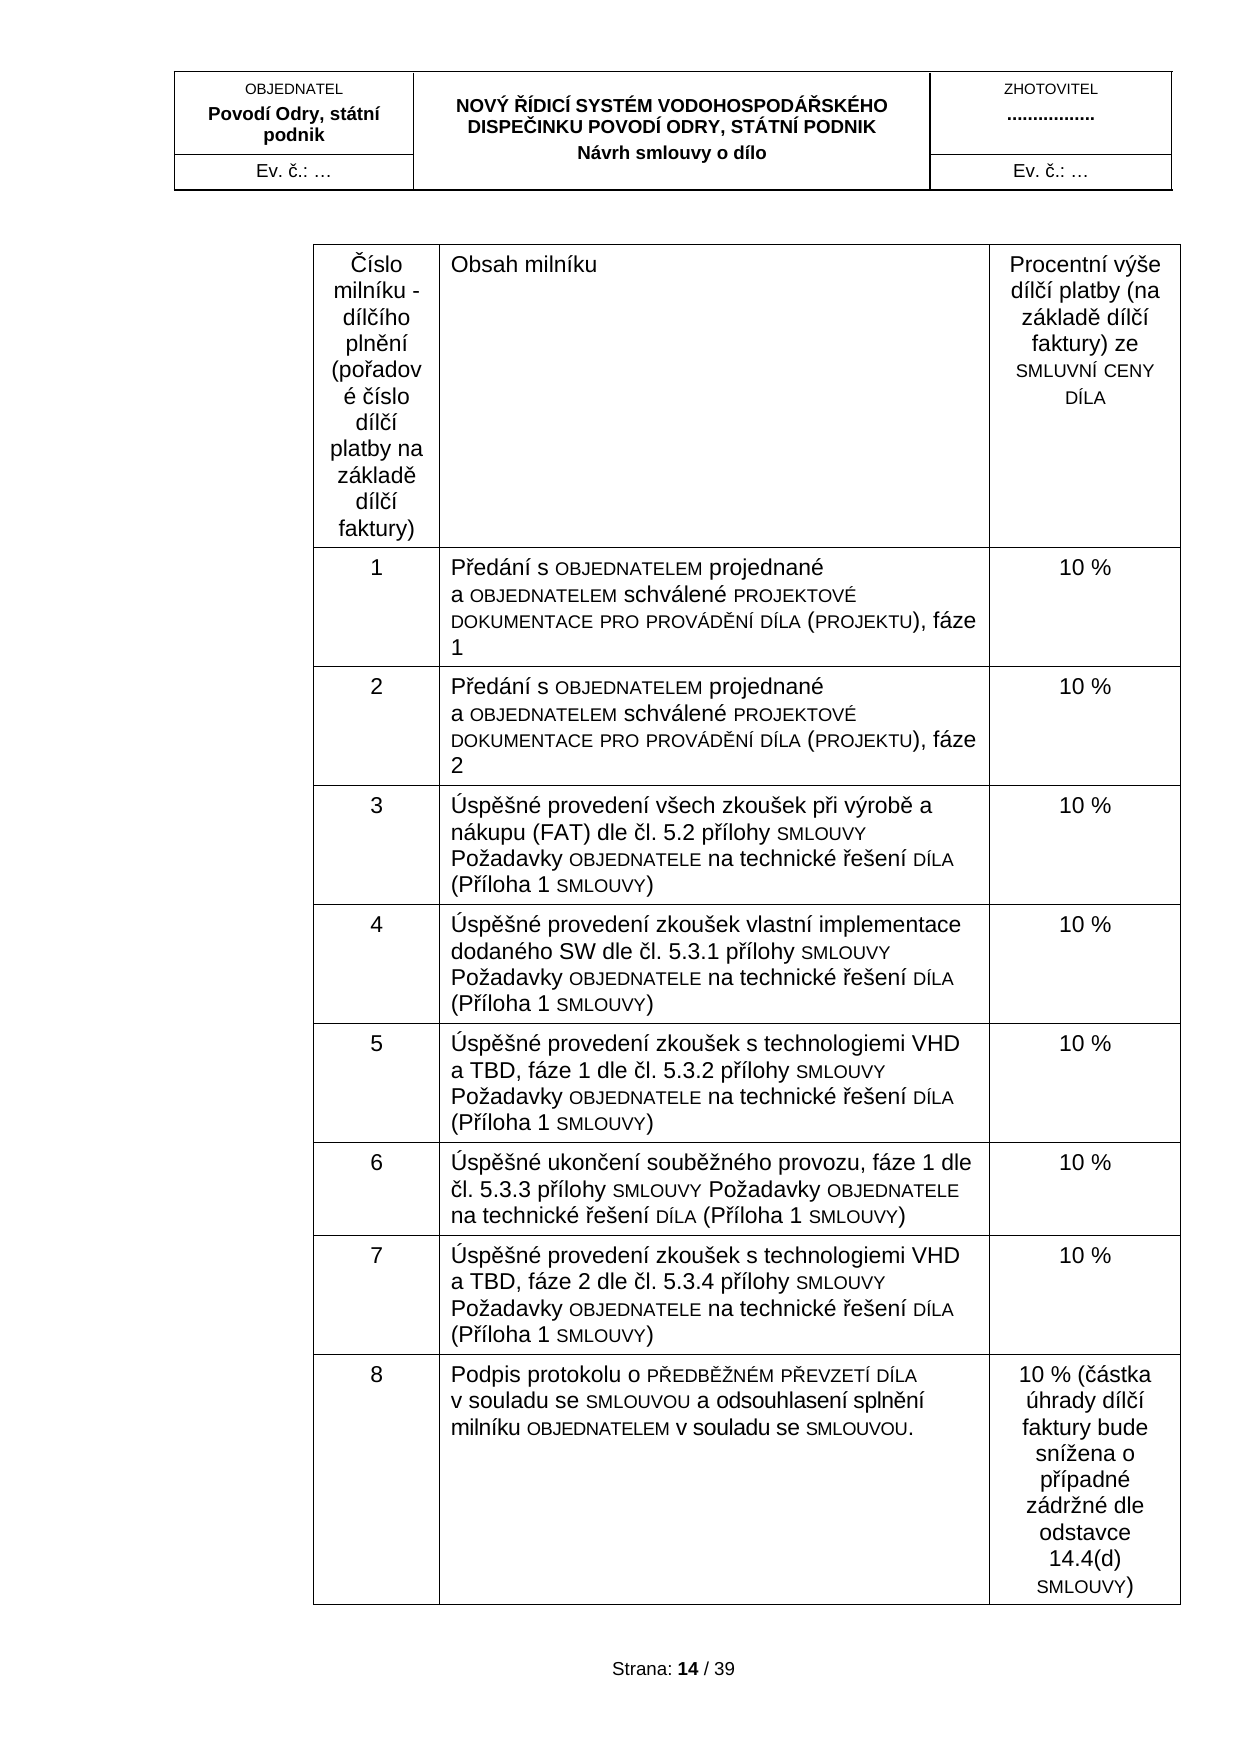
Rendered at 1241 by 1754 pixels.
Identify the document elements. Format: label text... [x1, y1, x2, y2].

table_cell Podpis protokolu o předběžném převzetí díla v souladu se smlouvou a odsouhlasení splnění milníku objednatelem v souladu se smlouvou. [440, 1355, 989, 1604]
table_cell 10 % [990, 548, 1180, 666]
table_cell 10 % [990, 1024, 1180, 1142]
table_cell 10 % [990, 1143, 1180, 1234]
table_cell 4 [314, 905, 439, 1023]
table_cell 2 [314, 667, 439, 785]
table_header Obsah milníku [440, 245, 989, 547]
table_cell 8 [314, 1355, 439, 1604]
table_header Procentní výše dílčí platby (na základě dílčí faktury) ze smluvní ceny díla [990, 245, 1180, 547]
table_cell 3 [314, 786, 439, 904]
table_cell 10 % [990, 786, 1180, 904]
table_cell 1 [314, 548, 439, 666]
table_header Číslo milníku -dílčího plnění (pořadové číslo dílčí platby na základě dílčí faktury) [314, 245, 439, 547]
table_cell 7 [314, 1236, 439, 1353]
table_cell Předání s objednatelem projednané a objednatelem schválené projektové dokumentace pro provádění díla (projektu), fáze 1 [440, 548, 989, 666]
table_cell 10 % [990, 1236, 1180, 1353]
table_cell Úspěšné provedení zkoušek vlastní implementace dodaného SW dle čl. 5.3.1 přílohy smlouvy Požadavky objednatele na technické řešení díla (Příloha 1 smlouvy) [440, 905, 989, 1023]
table_cell 10 % [990, 905, 1180, 1023]
table_cell Úspěšné provedení zkoušek s technologiemi VHD a TBD, fáze 1 dle čl. 5.3.2 přílohy smlouvy Požadavky objednatele na technické řešení díla (Příloha 1 smlouvy) [440, 1024, 989, 1142]
table_cell Úspěšné provedení všech zkoušek při výrobě a nákupu (FAT) dle čl. 5.2 přílohy smlouvy Požadavky objednatele na technické řešení díla (Příloha 1 smlouvy) [440, 786, 989, 904]
table_cell Předání s objednatelem projednané a objednatelem schválené projektové dokumentace pro provádění díla (projektu), fáze 2 [440, 667, 989, 785]
table_cell Úspěšné provedení zkoušek s technologiemi VHD a TBD, fáze 2 dle čl. 5.3.4 přílohy smlouvy Požadavky objednatele na technické řešení díla (Příloha 1 smlouvy) [440, 1236, 989, 1353]
table_cell Úspěšné ukončení souběžného provozu, fáze 1 dle čl. 5.3.3 přílohy smlouvy Požadavky objednatele na technické řešení díla (Příloha 1 smlouvy) [440, 1143, 989, 1234]
table_cell 10 % [990, 667, 1180, 785]
table_cell 10 % (částka úhrady dílčí faktury bude snížena o případné zádržné dle odstavce 14.4(d) smlouvy) [990, 1355, 1180, 1604]
table_cell 6 [314, 1143, 439, 1234]
table_cell 5 [314, 1024, 439, 1142]
